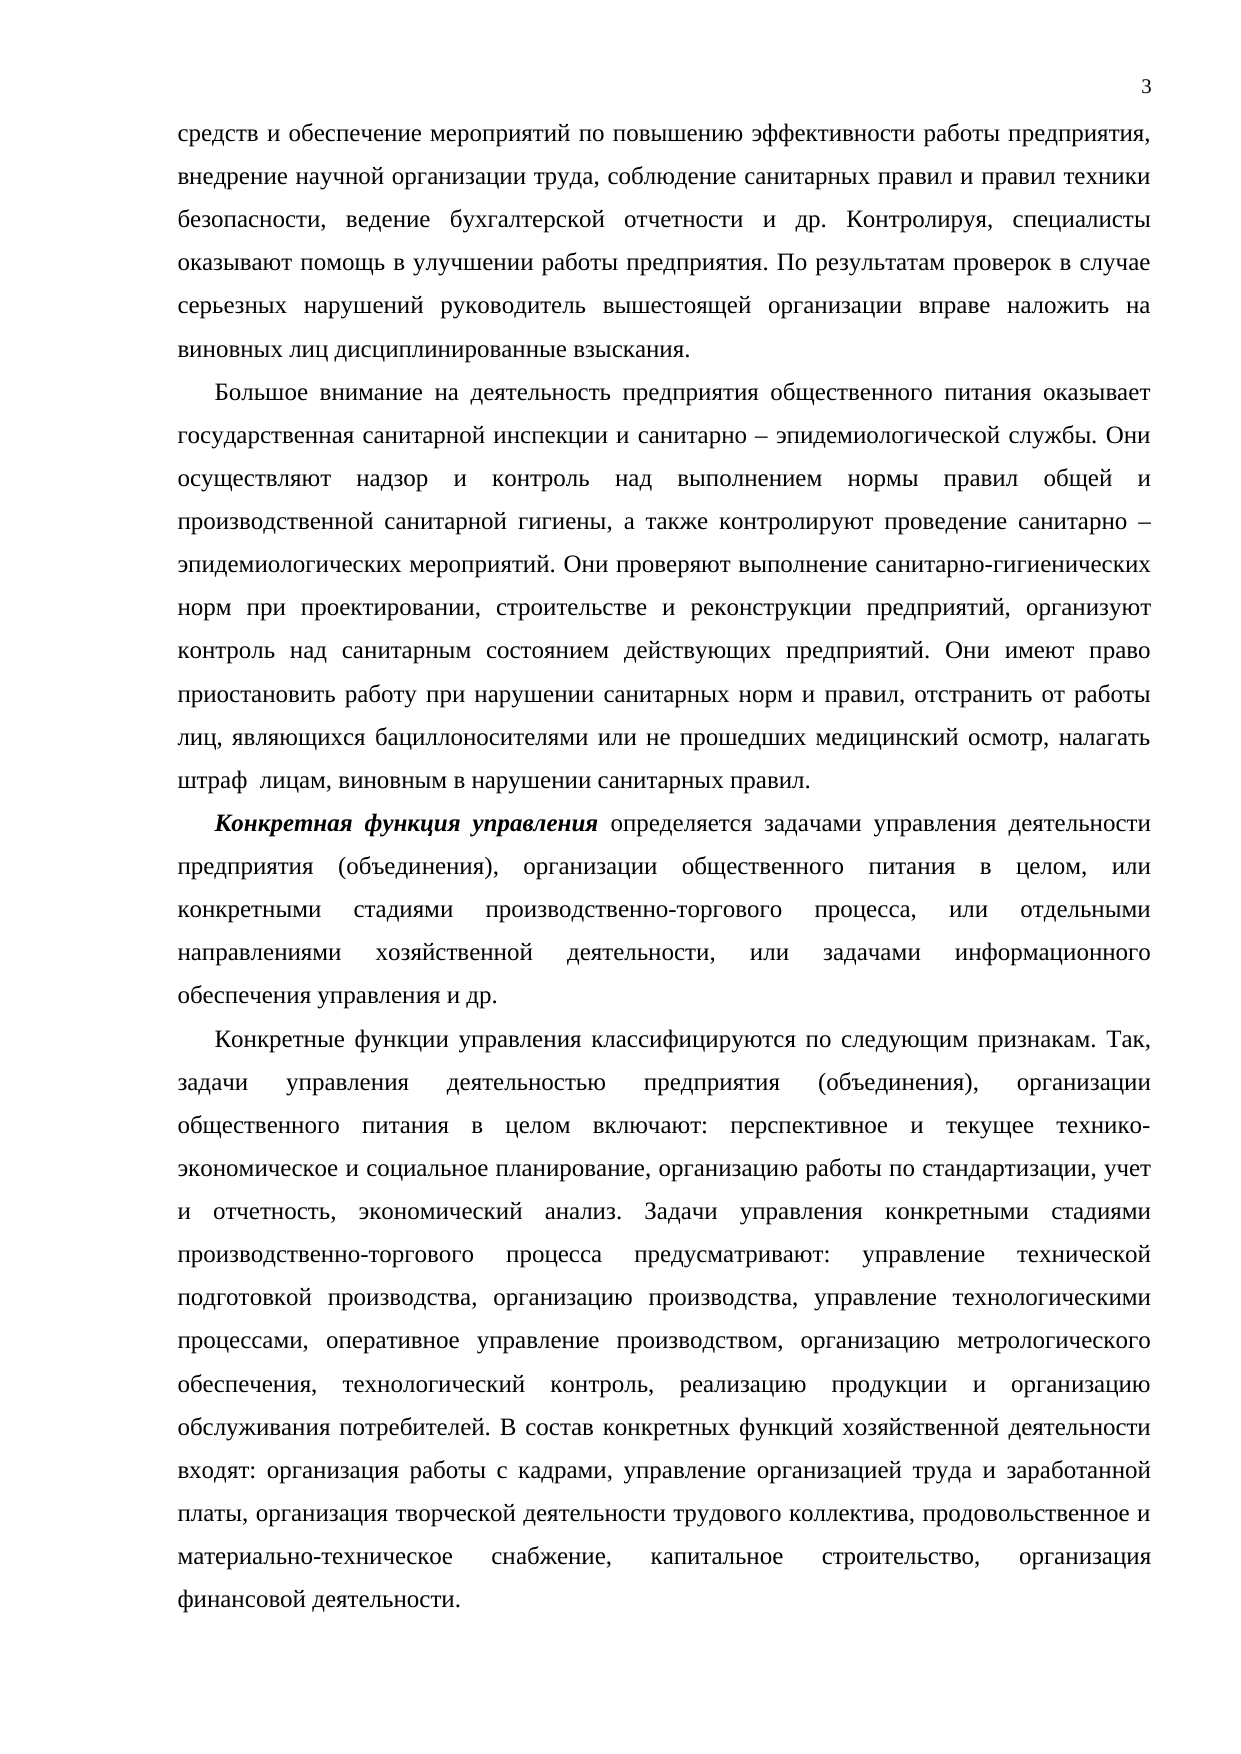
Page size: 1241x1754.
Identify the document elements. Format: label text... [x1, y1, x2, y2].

text Конкретная функция управления определяется задачами управления деятельности предприятия (объединения), организации общественного питания в целом, или конкретными стадиями производственно-торгового процесса, или отдельными направлениями хозяйственной деятельности, или задачами информационного обеспечения управления и др. [177, 808, 1152, 1009]
text Конкретные функции управления классифицируются по следующим признакам. Так, задачи управления деятельностью предприятия (объединения), организации общественного питания в целом включают: перспективное и текущее технико-экономическое и социальное планирование, организацию работы по стандартизации, учет и отчетность, экономический анализ. Задачи управления конкретными стадиями производственно-торгового процесса предусматривают: управление технической подготовкой производства, организацию производства, управление технологическими процессами, оперативное управление производством, организацию метрологического обеспечения, технологический контроль, реализацию продукции и организацию обслуживания потребителей. В состав конкретных функций хозяйственной деятельности входят: организация работы с кадрами, управление организацией труда и заработанной платы, организация творческой деятельности трудового коллектива, продовольственное и материально-техническое снабжение, капитальное строительство, организация финансовой деятельности. [177, 1024, 1152, 1613]
text Большое внимание на деятельность предприятия общественного питания оказывает государственная санитарной инспекции и санитарно – эпидемиологической службы. Они осуществляют надзор и контроль над выполнением нормы правил общей и производственной санитарной гигиены, а также контролируют проведение санитарно – эпидемиологических мероприятий. Они проверяют выполнение санитарно-гигиенических норм при проектировании, строительстве и реконструкции предприятий, организуют контроль над санитарным состоянием действующих предприятий. Они имеют право приостановить работу при нарушении санитарных норм и правил, отстранить от работы лиц, являющихся бациллоносителями или не прошедших медицинский осмотр, налагать штраф лицам, виновным в нарушении санитарных правил. [177, 377, 1152, 794]
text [177, 118, 1152, 362]
